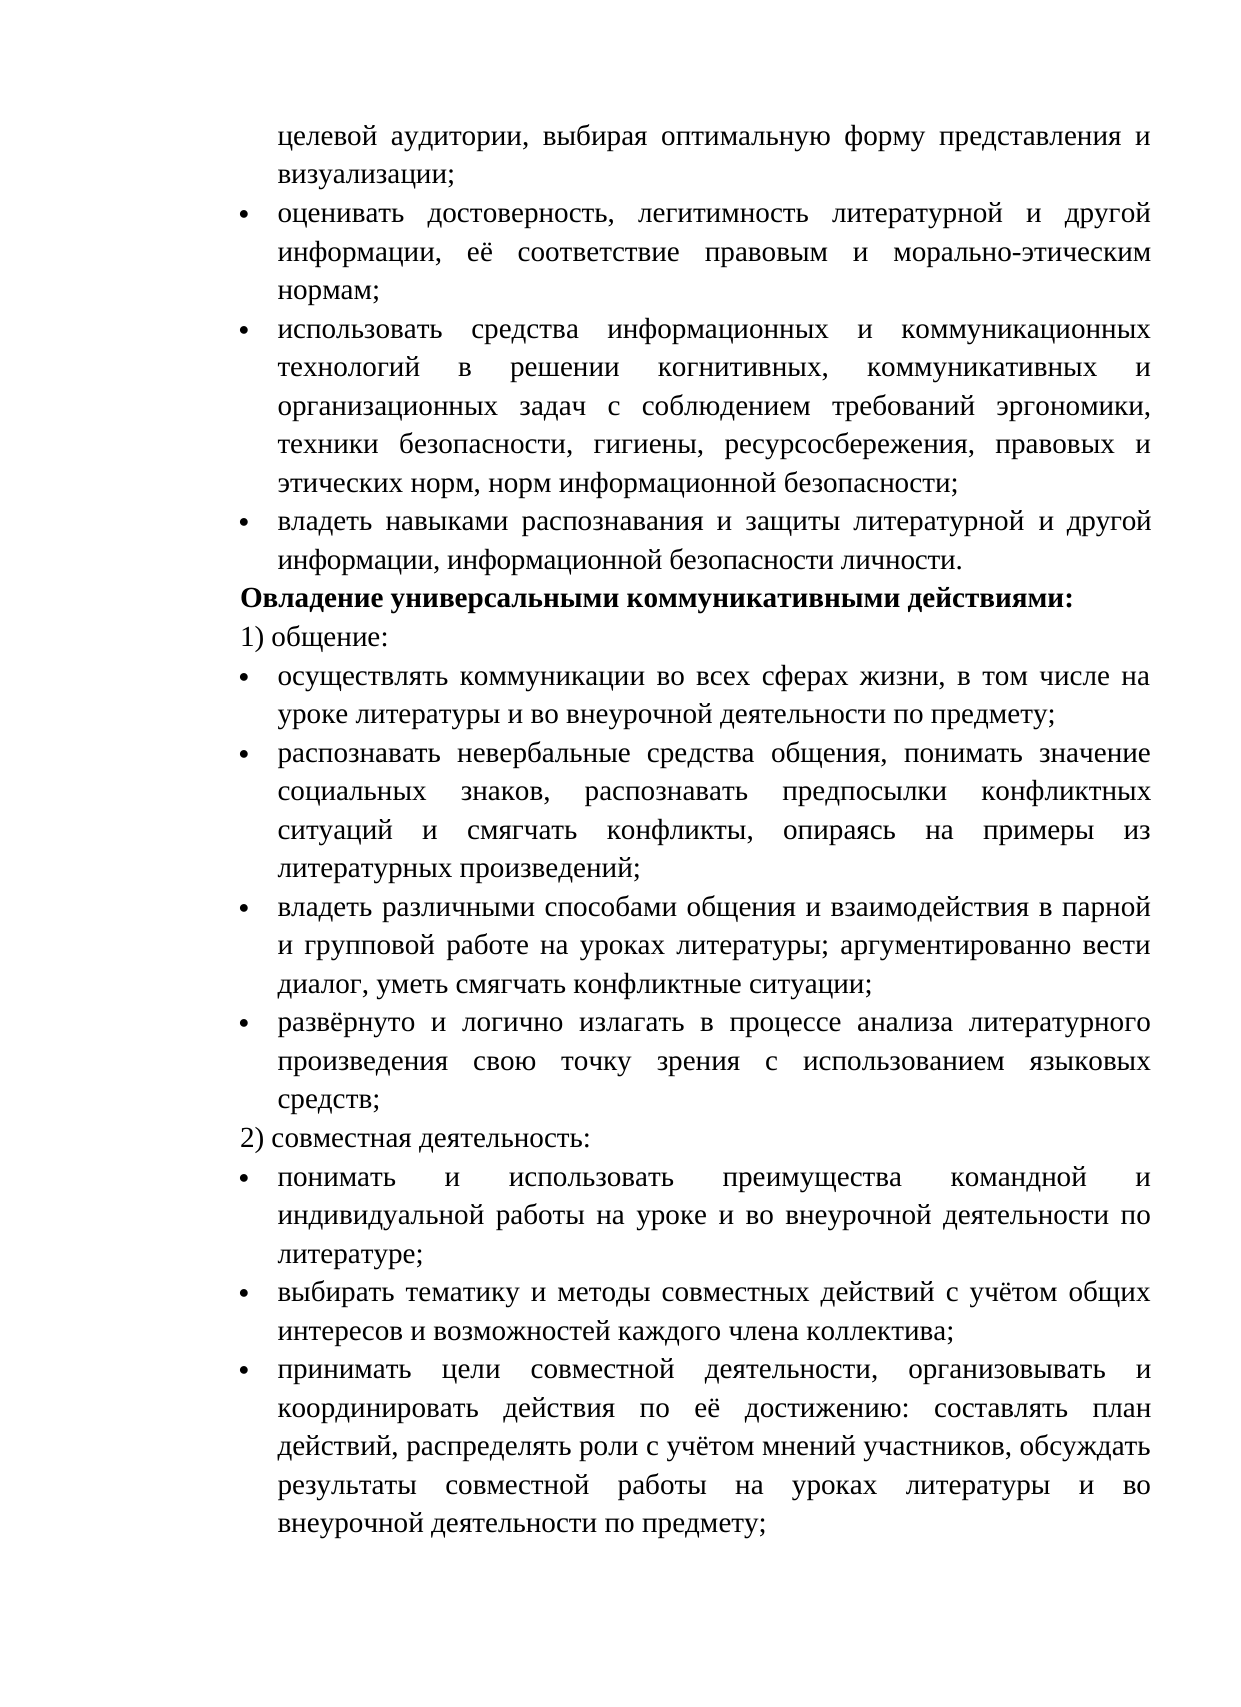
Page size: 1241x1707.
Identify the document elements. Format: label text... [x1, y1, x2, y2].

list оценивать достоверность, легитимность литературной и другой информации, её соответствие правовым и морально-этическим нормам; [240, 195, 1152, 306]
list принимать цели совместной деятельности, организовывать и координировать действия по её достижению: составлять план действий, распределять роли с учётом мнений участников, обсуждать результаты совместной работы на уроках литературы и во внеурочной деятельности по предмету; [240, 1351, 1152, 1539]
list владеть навыками распознавания и защиты литературной и другой информации, информационной безопасности личности. [240, 503, 1152, 576]
list осуществлять коммуникации во всех сферах жизни, в том числе на уроке литературы и во внеурочной деятельности по предмету; [240, 658, 1152, 730]
list владеть различными способами общения и взаимодействия в парной и групповой работе на уроках литературы; аргументированно вести диалог, уметь смягчать конфликтные ситуации; [240, 889, 1152, 999]
list понимать и использовать преимущества командной и индивидуальной работы на уроке и во внеурочной деятельности по литературе; [240, 1159, 1152, 1269]
list выбирать тематику и методы совместных действий с учётом общих интересов и возможностей каждого члена коллектива; [240, 1274, 1152, 1346]
list развёрнуто и логично излагать в процессе анализа литературного произведения свою точку зрения с использованием языковых средств; [240, 1004, 1152, 1115]
list распознавать невербальные средства общения, понимать значение социальных знаков, распознавать предпосылки конфликтных ситуаций и смягчать конфликты, опираясь на примеры из литературных произведений; [240, 735, 1152, 884]
list использовать средства информационных и коммуникационных технологий в решении когнитивных, коммуникативных и организационных задач с соблюдением требований эргономики, техники безопасности, гигиены, ресурсосбережения, правовых и этических норм, норм информационной безопасности; [240, 311, 1152, 498]
text Овладение универсальными коммуникативными действиями: [177, 581, 1152, 614]
text 1) общение: [177, 619, 1152, 653]
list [240, 118, 1152, 190]
text 2) совместная деятельность: [177, 1120, 1152, 1154]
